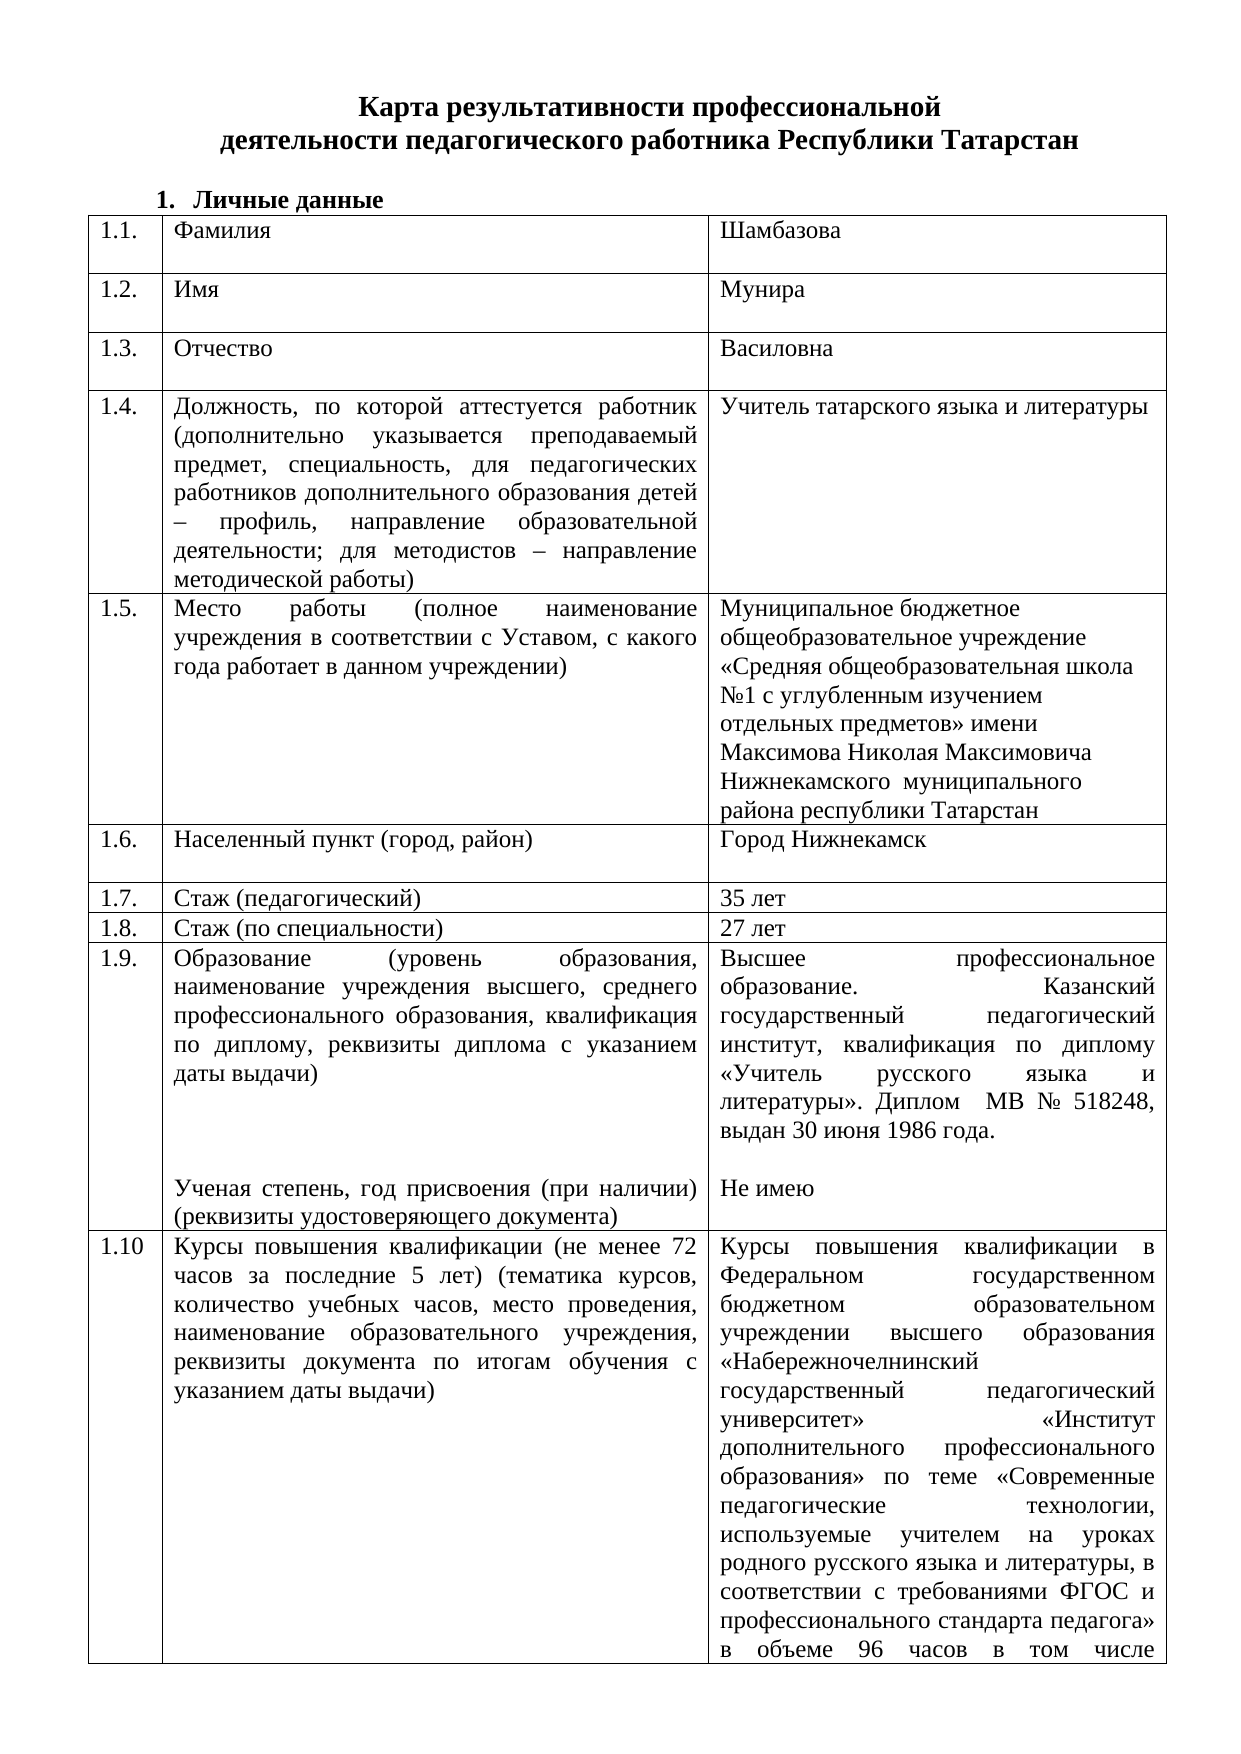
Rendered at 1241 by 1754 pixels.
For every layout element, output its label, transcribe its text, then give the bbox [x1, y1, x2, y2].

table_cell Стаж (по специальности) [163, 913, 708, 942]
list Личные данные [156, 184, 1181, 214]
text Карта результативности профессиональной [118, 89, 1181, 122]
table_cell Город Нижнекамск [709, 825, 1166, 882]
table_cell Учитель татарского языка и литературы [709, 391, 1166, 592]
table_cell 1.4. [89, 391, 162, 592]
table_cell 1.6. [89, 825, 162, 882]
table_cell 1.9. [89, 943, 162, 1230]
table_cell 1.7. [89, 883, 162, 912]
table_cell 1.8. [89, 913, 162, 942]
table_cell Василовна [709, 333, 1166, 390]
table_cell Населенный пункт (город, район) [163, 825, 708, 882]
table_cell Образование (уровень образования, наименование учреждения высшего, среднего профессионального образования, квалификация по диплому, реквизиты диплома с указанием даты выдачи) Ученая степень, год присвоения (при наличии) (реквизиты удостоверяющего документа) [163, 943, 708, 1230]
table_cell 35 лет [709, 883, 1166, 912]
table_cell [163, 1231, 708, 1662]
table_cell Место работы (полное наименование учреждения в соответствии с Уставом, с какого года работает в данном учреждении) [163, 594, 708, 823]
table_cell 1.2. [89, 274, 162, 332]
table_cell Стаж (педагогический) [163, 883, 708, 912]
table_cell Имя [163, 274, 708, 332]
table_cell 1.3. [89, 333, 162, 390]
table_cell Муниципальное бюджетное общеобразовательное учреждение «Средняя общеобразовательная школа №1 с углубленным изучением отдельных предметов» имени Максимова Николая Максимовича Нижнекамского муниципального района республики Татарстан [709, 594, 1166, 823]
table_cell 27 лет [709, 913, 1166, 942]
table_cell Мунира [709, 274, 1166, 332]
table_header 1.1. [89, 216, 162, 273]
text деятельности педагогического работника Республики Татарстан [118, 122, 1181, 156]
table_cell 1.5. [89, 594, 162, 823]
table_cell Отчество [163, 333, 708, 390]
table_cell 1.10 [89, 1231, 162, 1662]
table_header Фамилия [163, 216, 708, 273]
table_cell Высшее профессиональное образование. Казанский государственный педагогический институт, квалификация по диплому «Учитель русского языка и литературы». Диплом МВ № 518248, выдан 30 июня 1986 года. Не имею [709, 943, 1166, 1230]
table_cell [709, 1231, 1166, 1662]
table_header Шамбазова [709, 216, 1166, 273]
table_cell Должность, по которой аттестуется работник (дополнительно указывается преподаваемый предмет, специальность, для педагогических работников дополнительного образования детей – профиль, направление образовательной деятельности; для методистов – направление методической работы) [163, 391, 708, 592]
